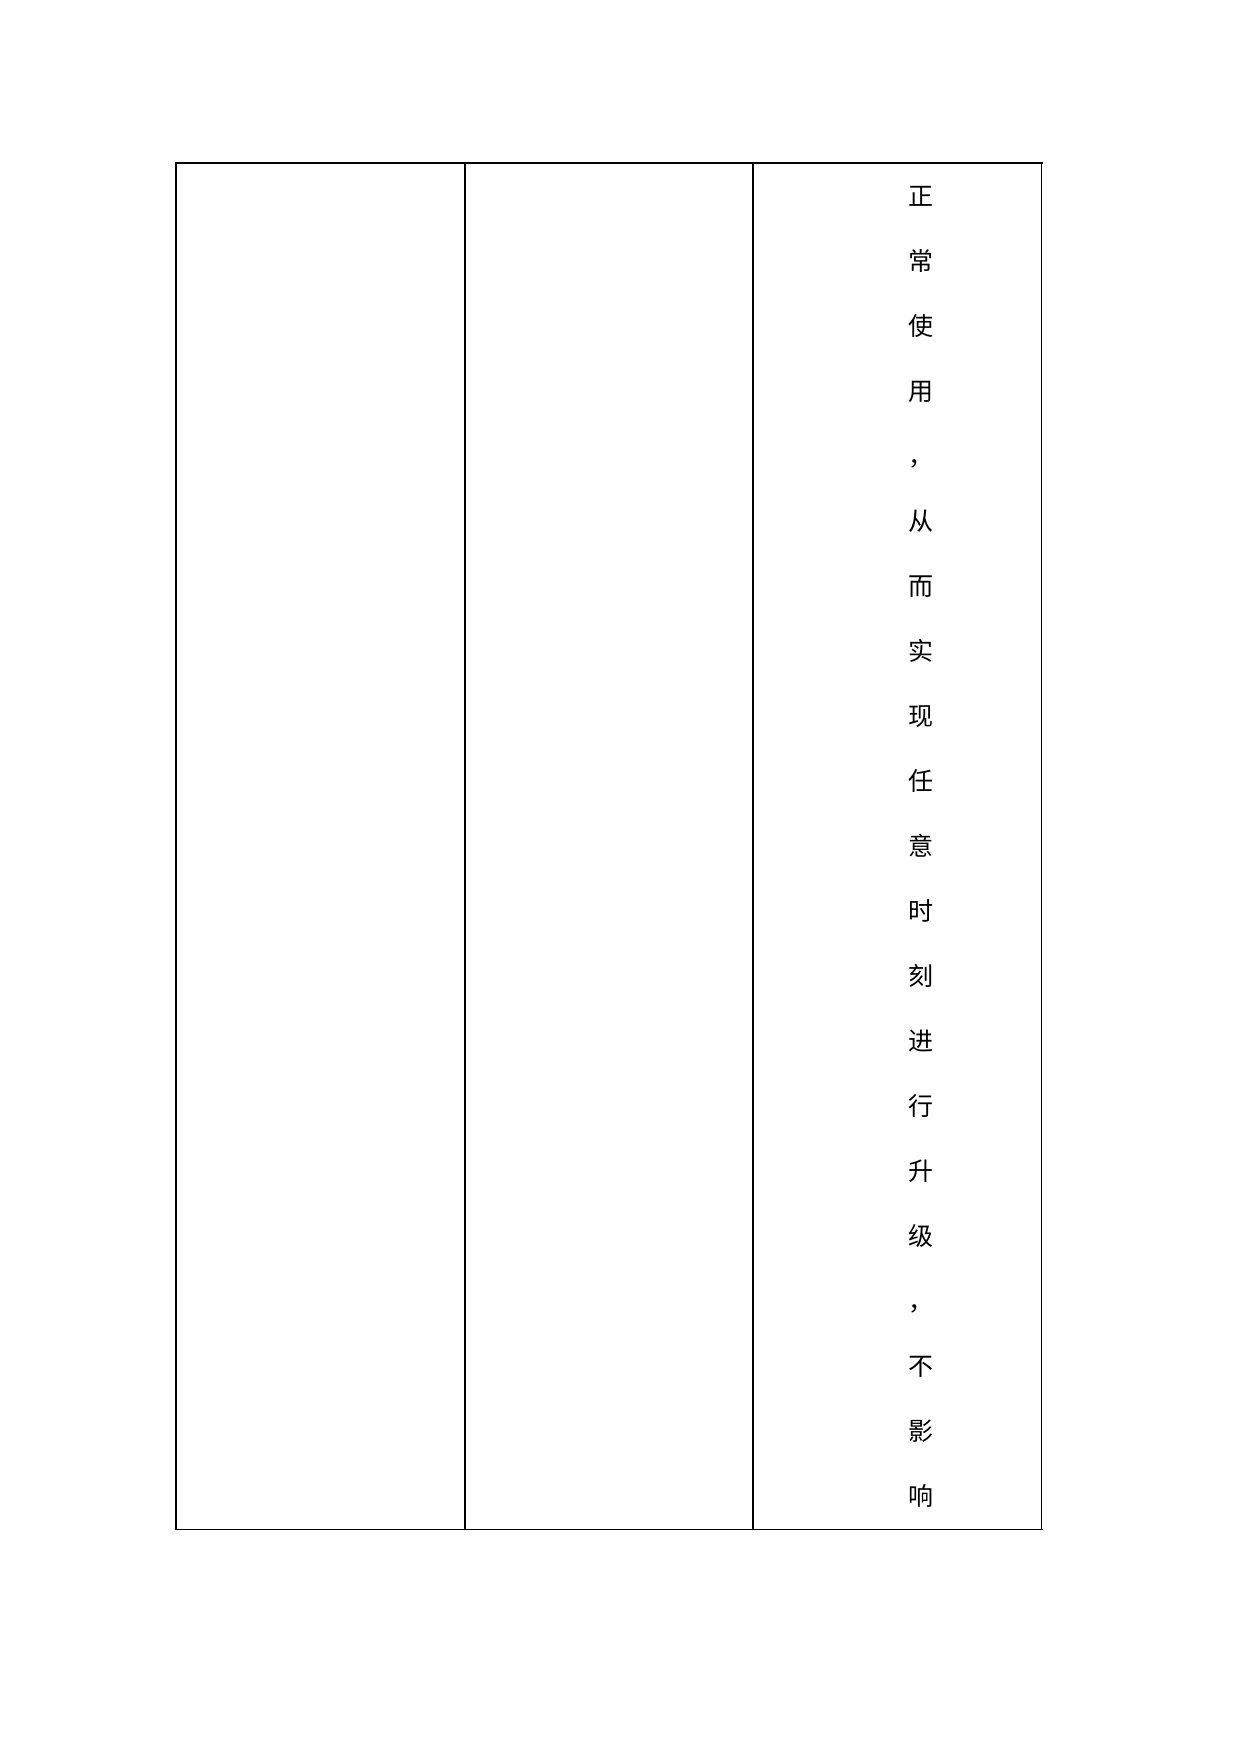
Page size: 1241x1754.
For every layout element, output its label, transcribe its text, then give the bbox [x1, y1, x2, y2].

table_cell 1 [177, 164, 464, 1528]
table_cell [754, 164, 1041, 1528]
table_cell [466, 164, 752, 1528]
